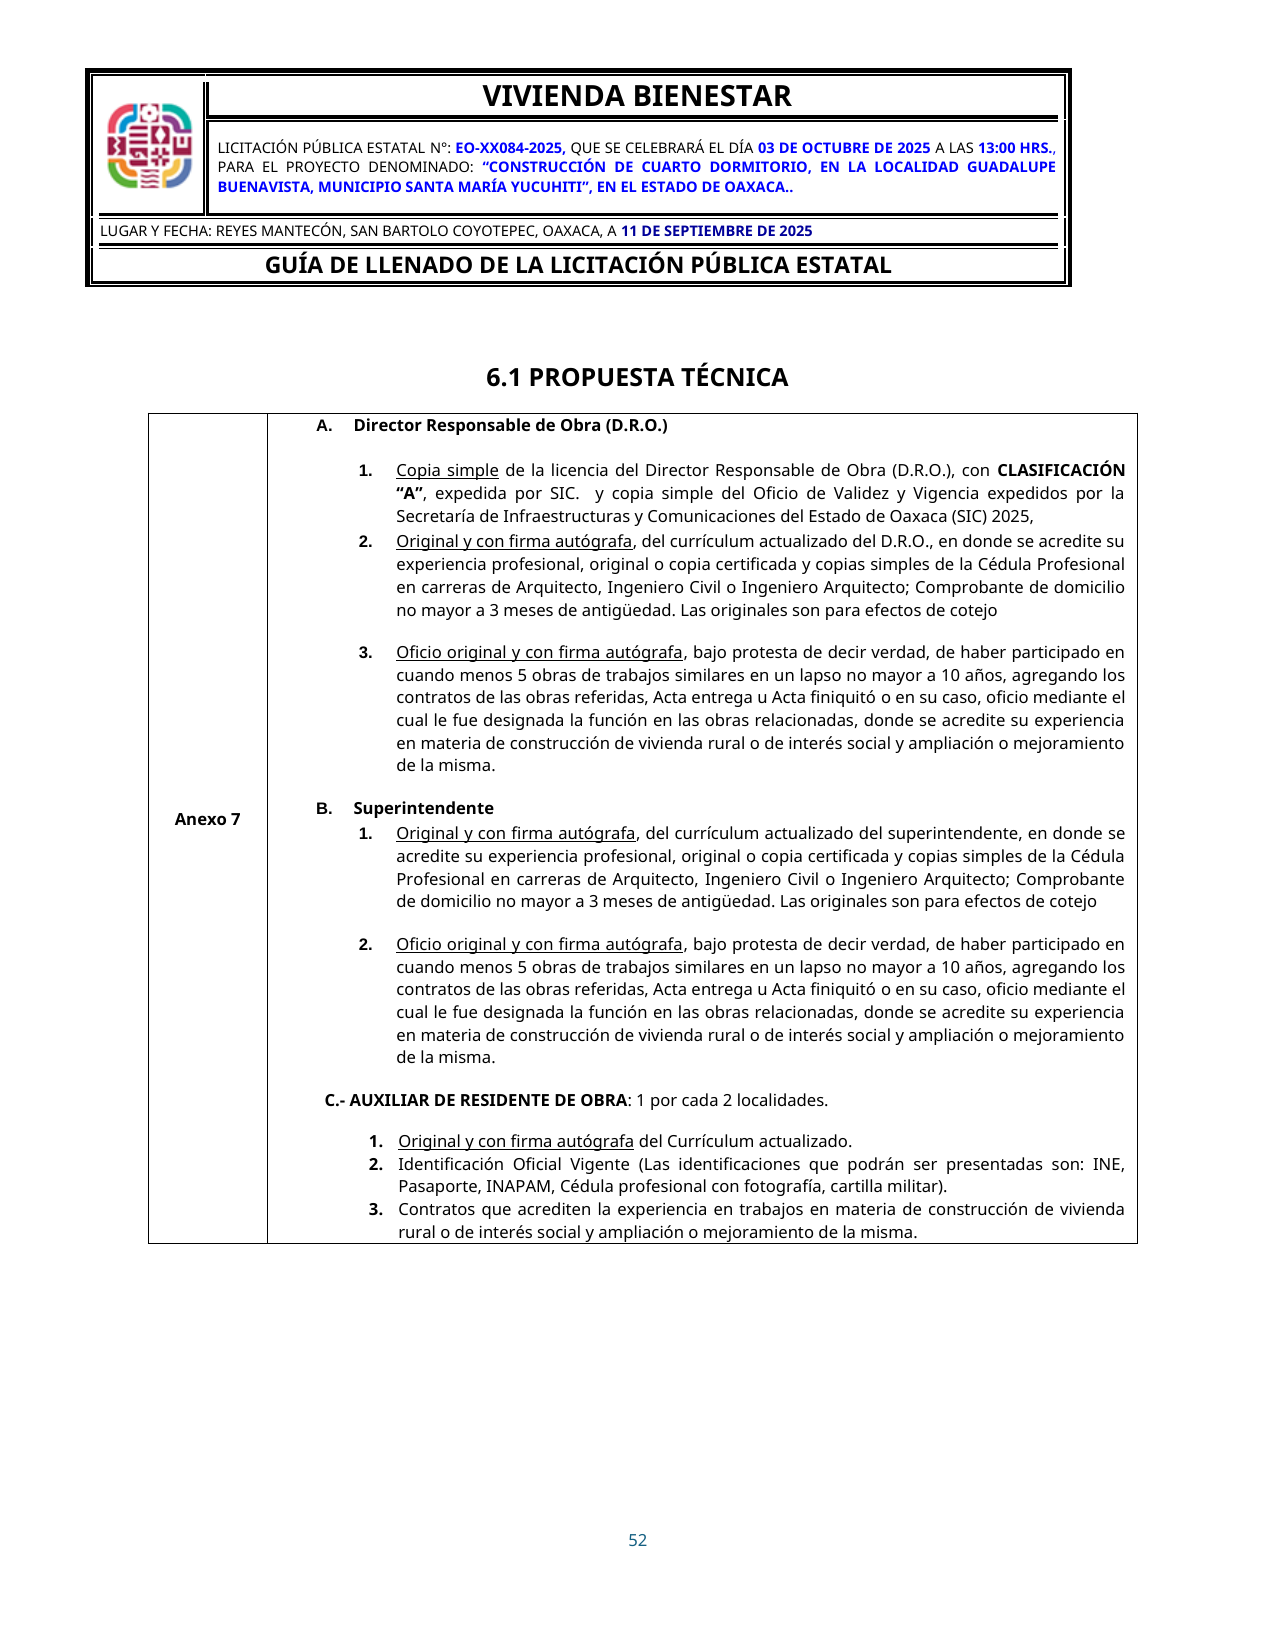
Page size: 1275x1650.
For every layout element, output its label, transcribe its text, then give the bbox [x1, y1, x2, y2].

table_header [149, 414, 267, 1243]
text 6.1 PROPUESTA TÉCNICA [148, 359, 1127, 393]
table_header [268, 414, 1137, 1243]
picture [96, 95, 203, 194]
